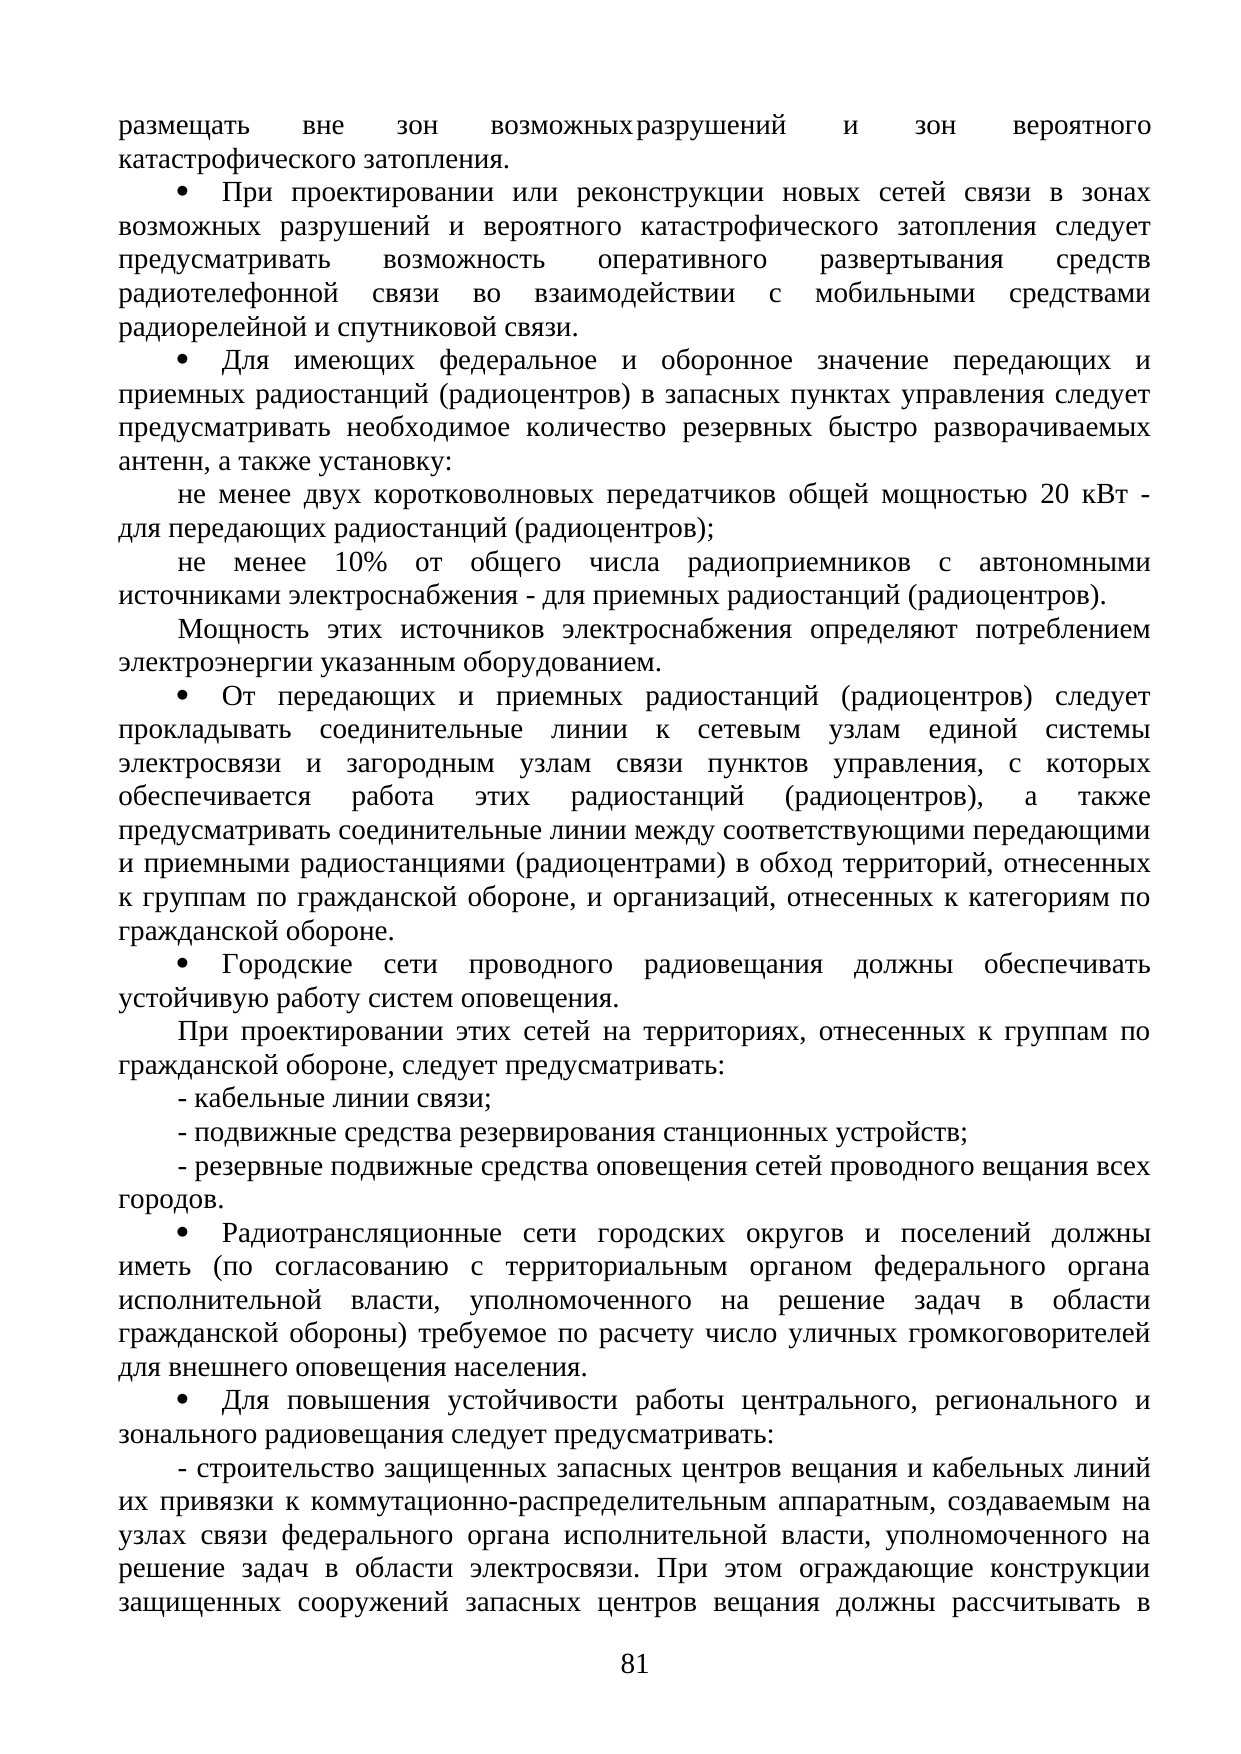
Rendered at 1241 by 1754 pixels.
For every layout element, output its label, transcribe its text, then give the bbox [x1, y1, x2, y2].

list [118, 107, 1152, 174]
list При проектировании или реконструкции новых сетей связи в зонах возможных разрушений и вероятного катастрофического затопления следует предусматривать возможность оперативного развертывания средств радиотелефонной связи во взаимодействии с мобильными средствами радиорелейной и спутниковой связи. [118, 174, 1152, 342]
text - подвижные средства резервирования станционных устройств; [118, 1114, 1152, 1148]
text - кабельные линии связи; [118, 1081, 1152, 1114]
list Радиотрансляционные сети городских округов и поселений должны иметь (по согласованию с территориальным органом федерального органа исполнительной власти, уполномоченного на решение задач в области гражданской обороны) требуемое по расчету число уличных громкоговорителей для внешнего оповещения населения. [118, 1215, 1152, 1382]
list От передающих и приемных радиостанций (радиоцентров) следует прокладывать соединительные линии к сетевым узлам единой системы электросвязи и загородным узлам связи пунктов управления, с которых обеспечивается работа этих радиостанций (радиоцентров), а также предусматривать соединительные линии между соответствующими передающими и приемными радиостанциями (радиоцентрами) в обход территорий, отнесенных к группам по гражданской обороне, и организаций, отнесенных к категориям по гражданской обороне. [118, 678, 1152, 946]
text не менее 10% от общего числа радиоприемников с автономными источниками электроснабжения - для приемных радиостанций (радиоцентров). [118, 544, 1152, 611]
text Мощность этих источников электроснабжения определяют потреблением электроэнергии указанным оборудованием. [118, 611, 1152, 678]
list Для имеющих федеральное и оборонное значение передающих и приемных радиостанций (радиоцентров) в запасных пунктах управления следует предусматривать необходимое количество резервных быстро разворачиваемых антенн, а также установку: [118, 342, 1152, 477]
list Городские сети проводного радиовещания должны обеспечивать устойчивую работу систем оповещения. [118, 946, 1152, 1013]
text При проектировании этих сетей на территориях, отнесенных к группам по гражданской обороне, следует предусматривать: [118, 1013, 1152, 1081]
text не менее двух коротковолновых передатчиков общей мощностью 20 кВт - для передающих радиостанций (радиоцентров); [118, 477, 1152, 544]
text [118, 1450, 1152, 1617]
list Для повышения устойчивости работы центрального, регионального и зонального радиовещания следует предусматривать: [118, 1382, 1152, 1450]
text - резервные подвижные средства оповещения сетей проводного вещания всех городов. [118, 1148, 1152, 1215]
